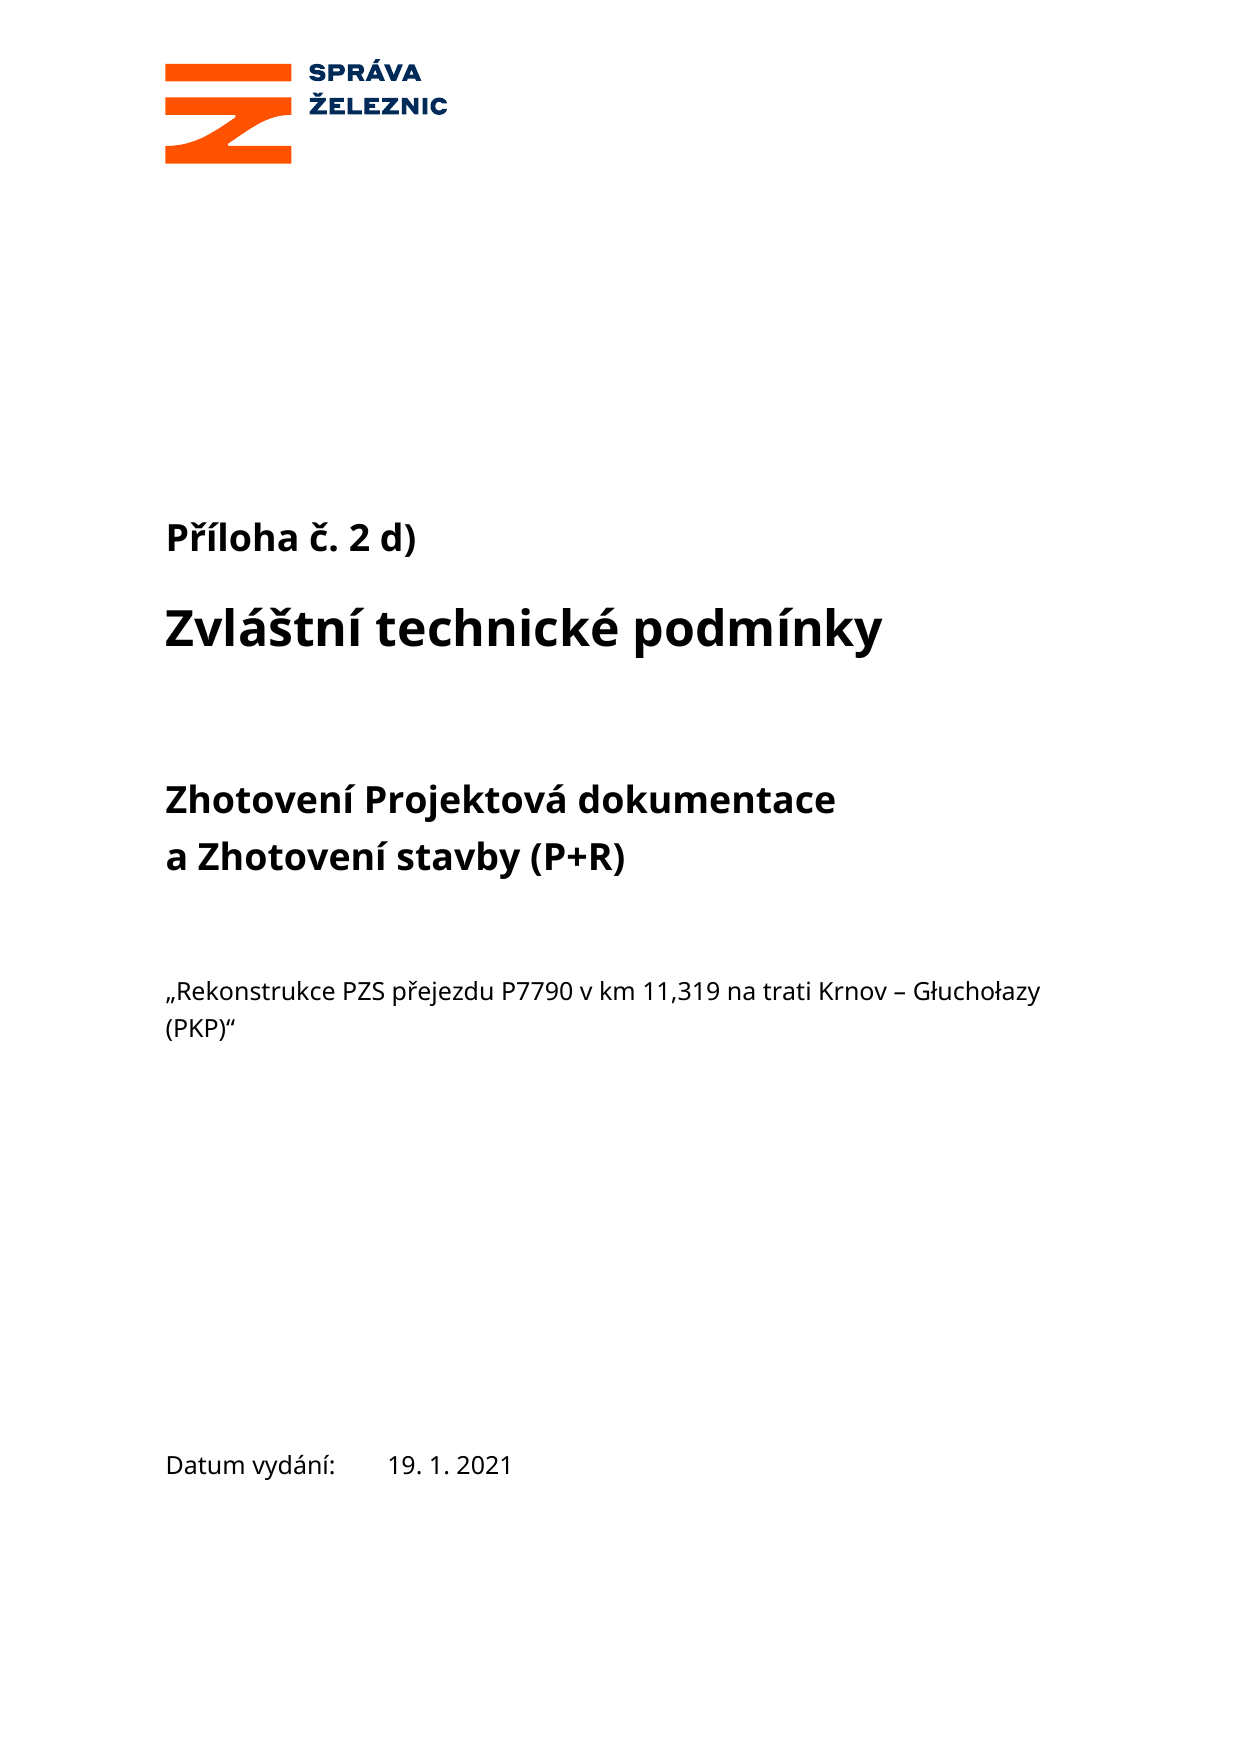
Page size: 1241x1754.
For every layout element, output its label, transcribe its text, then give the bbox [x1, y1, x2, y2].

text Příloha č. 2 d) [165, 512, 1075, 563]
text Zvláštní technické podmínky [165, 593, 1075, 661]
text Zhotovení Projektová dokumentace a Zhotovení stavby (P+R) [165, 774, 1075, 881]
text Datum vydání: 19. 1. 2021 [165, 1448, 1075, 1482]
